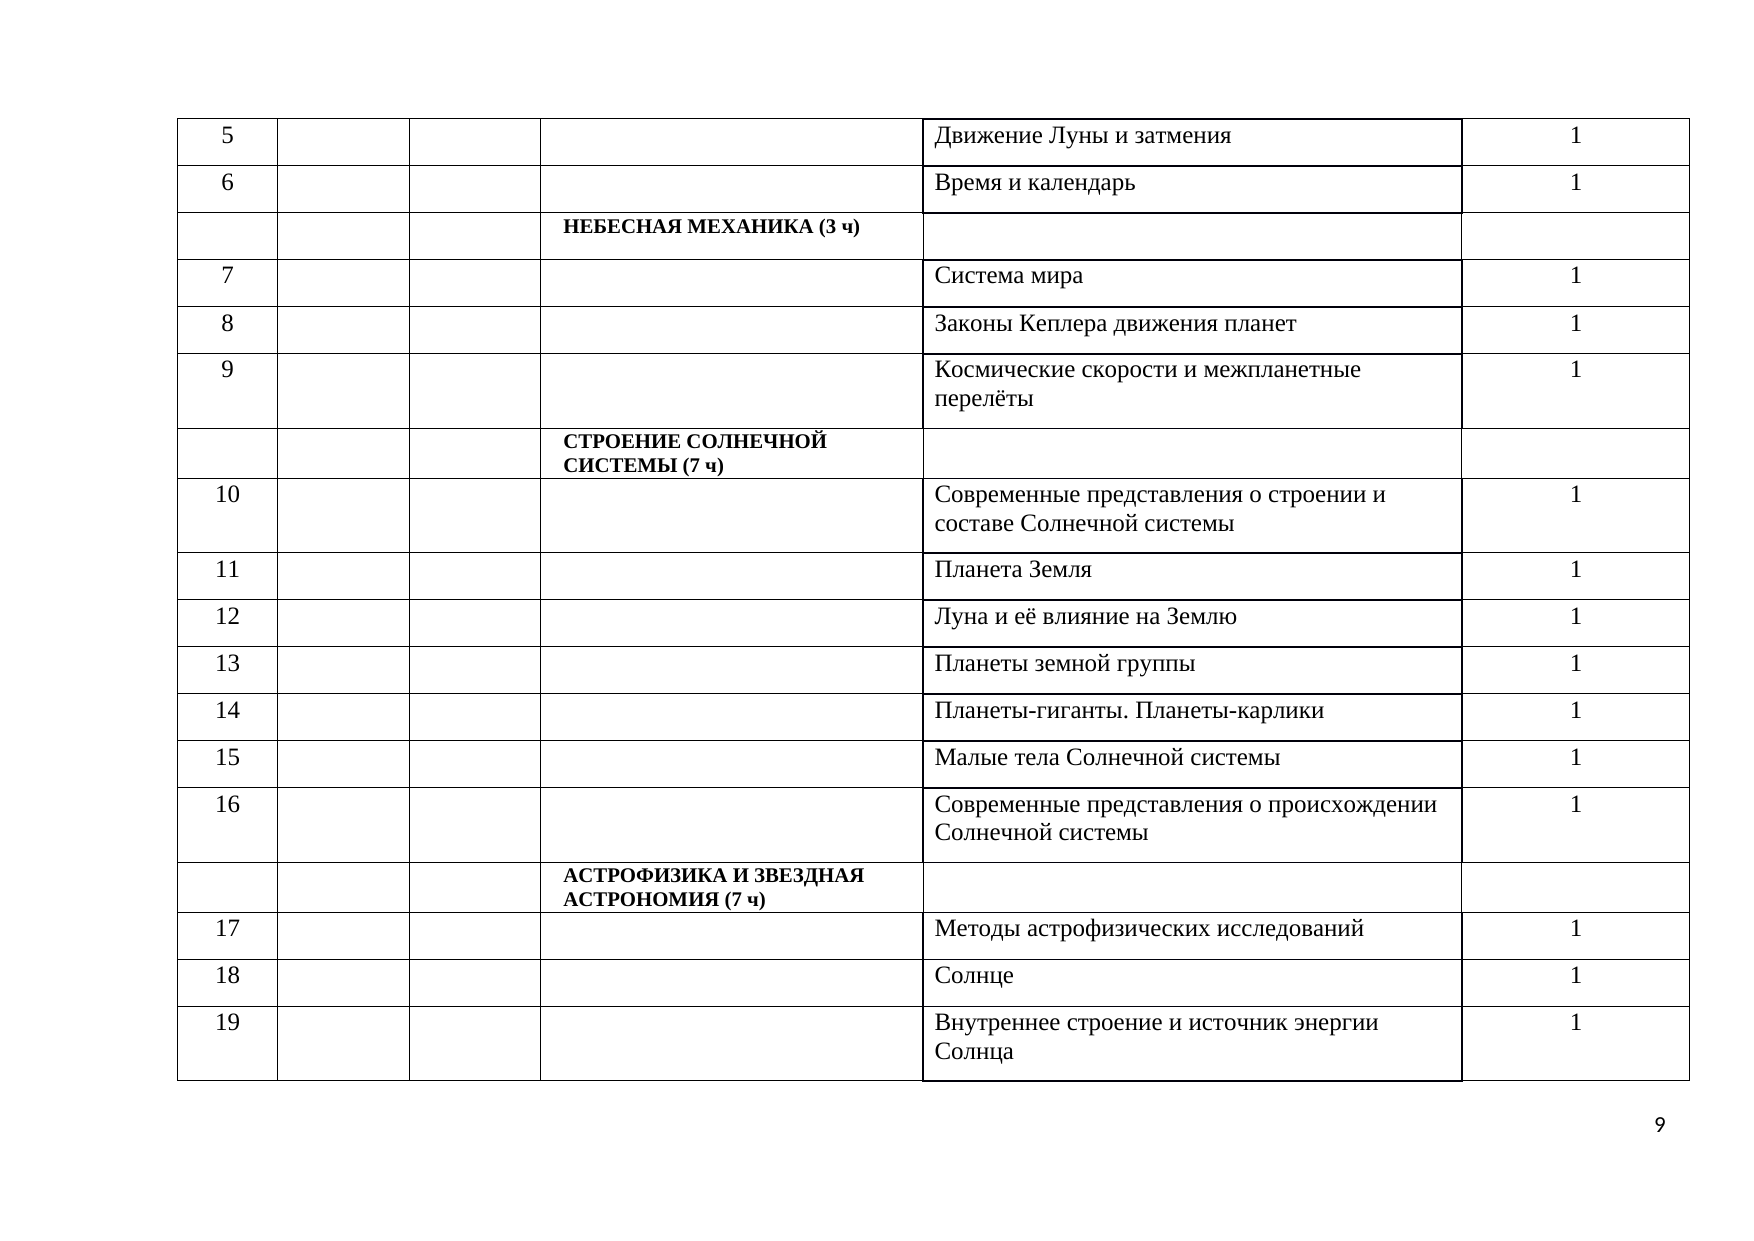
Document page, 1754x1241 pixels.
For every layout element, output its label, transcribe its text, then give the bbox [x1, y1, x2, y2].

table_cell Планеты земной группы [924, 648, 1461, 693]
table_cell 1 [1463, 913, 1689, 958]
table_cell 1 [1463, 479, 1689, 552]
table_cell [541, 694, 922, 740]
table_cell [410, 166, 540, 212]
table_cell [1462, 863, 1689, 912]
table_cell 12 [178, 600, 277, 646]
table_cell 1 [1463, 119, 1689, 165]
table_cell 9 [178, 354, 277, 428]
table_cell [278, 260, 409, 306]
table_cell Система мира [924, 261, 1461, 306]
table_cell 1 [1463, 788, 1689, 862]
table_cell [541, 429, 923, 477]
table_cell 7 [178, 260, 277, 306]
table_cell 17 [178, 913, 277, 958]
table_cell [410, 1007, 540, 1080]
table_cell 8 [178, 307, 277, 353]
table_cell [278, 307, 409, 353]
table_cell [178, 213, 277, 259]
table_cell [924, 429, 1461, 477]
table_cell [410, 647, 540, 693]
table_cell 6 [178, 166, 277, 212]
table_cell 18 [178, 960, 277, 1006]
table_cell [541, 553, 922, 599]
table_cell Планета Земля [924, 554, 1461, 599]
table_cell 1 [1463, 1007, 1689, 1080]
table_cell [541, 479, 922, 552]
table_cell [278, 166, 409, 212]
table_cell [541, 307, 922, 353]
table_cell 5 [178, 119, 277, 165]
table_cell 14 [178, 694, 277, 740]
table_cell Планеты-гиганты. Планеты-карлики [924, 695, 1461, 740]
table_cell Космические скорости и межпланетные перелёты [924, 355, 1461, 428]
table_cell 15 [178, 741, 277, 787]
table_cell [410, 354, 540, 428]
table_cell [278, 119, 409, 165]
table_cell [178, 863, 277, 912]
table_cell [410, 741, 540, 787]
table_cell [541, 119, 922, 165]
table_cell Луна и её влияние на Землю [924, 601, 1461, 646]
table_cell 1 [1463, 260, 1689, 306]
table_cell [541, 260, 922, 306]
table_cell [278, 213, 409, 259]
table_cell [278, 553, 409, 599]
table_cell [410, 960, 540, 1006]
table_cell Внутреннее строение и источник энергии Солнца [924, 1007, 1461, 1080]
table_cell Солнце [924, 960, 1461, 1006]
table_cell [278, 1007, 409, 1080]
table_cell [278, 354, 409, 428]
table_cell Современные представления о происхождении Солнечной системы [924, 789, 1461, 862]
table_cell [410, 213, 540, 259]
table_cell [924, 214, 1461, 259]
table_cell [410, 479, 540, 552]
table_cell 1 [1463, 600, 1689, 646]
table_cell 1 [1463, 166, 1689, 212]
table_cell [278, 694, 409, 740]
table_cell [541, 863, 923, 912]
table_cell 19 [178, 1007, 277, 1080]
table_cell [541, 1007, 922, 1080]
table_cell [278, 600, 409, 646]
table_cell [278, 429, 409, 477]
table_cell 1 [1463, 741, 1689, 787]
table_cell [278, 479, 409, 552]
table_cell [1462, 429, 1689, 477]
table_cell [178, 429, 277, 477]
table_cell [410, 429, 540, 477]
table_cell 1 [1463, 553, 1689, 599]
table_cell [410, 553, 540, 599]
table_cell 1 [1463, 354, 1689, 428]
table_cell [541, 166, 922, 212]
table_cell [410, 788, 540, 862]
table_cell [541, 213, 923, 259]
table_cell [541, 354, 922, 428]
table_cell 10 [178, 479, 277, 552]
table_cell Малые тела Солнечной системы [924, 742, 1461, 787]
table_cell 11 [178, 553, 277, 599]
table_cell 1 [1463, 307, 1689, 353]
table_cell [278, 863, 409, 912]
table_cell [278, 913, 409, 958]
table_cell 1 [1463, 960, 1689, 1006]
table_cell [541, 960, 922, 1006]
table_cell [410, 119, 540, 165]
table_cell [924, 863, 1461, 912]
table_cell [541, 600, 922, 646]
table_cell [278, 960, 409, 1006]
table_cell [1462, 213, 1689, 259]
table_cell Время и календарь [924, 167, 1461, 212]
table_cell Методы астрофизических исследований [924, 913, 1461, 958]
table_cell Законы Кеплера движения планет [924, 308, 1461, 353]
table_cell [541, 913, 922, 958]
table_cell 1 [1463, 694, 1689, 740]
table_cell [541, 788, 922, 862]
table_cell 13 [178, 647, 277, 693]
table_cell 16 [178, 788, 277, 862]
table_cell [541, 647, 922, 693]
table_cell [410, 307, 540, 353]
table_cell [410, 913, 540, 958]
table_cell Современные представления о строении и составе Солнечной системы [924, 479, 1461, 552]
table_cell [278, 788, 409, 862]
table_cell [410, 863, 540, 912]
table_cell [541, 741, 922, 787]
table_cell [278, 647, 409, 693]
table_cell [410, 694, 540, 740]
table_cell Движение Луны и затмения [924, 120, 1461, 165]
table_cell [410, 600, 540, 646]
table_cell [410, 260, 540, 306]
table_cell [278, 741, 409, 787]
table_cell 1 [1463, 647, 1689, 693]
